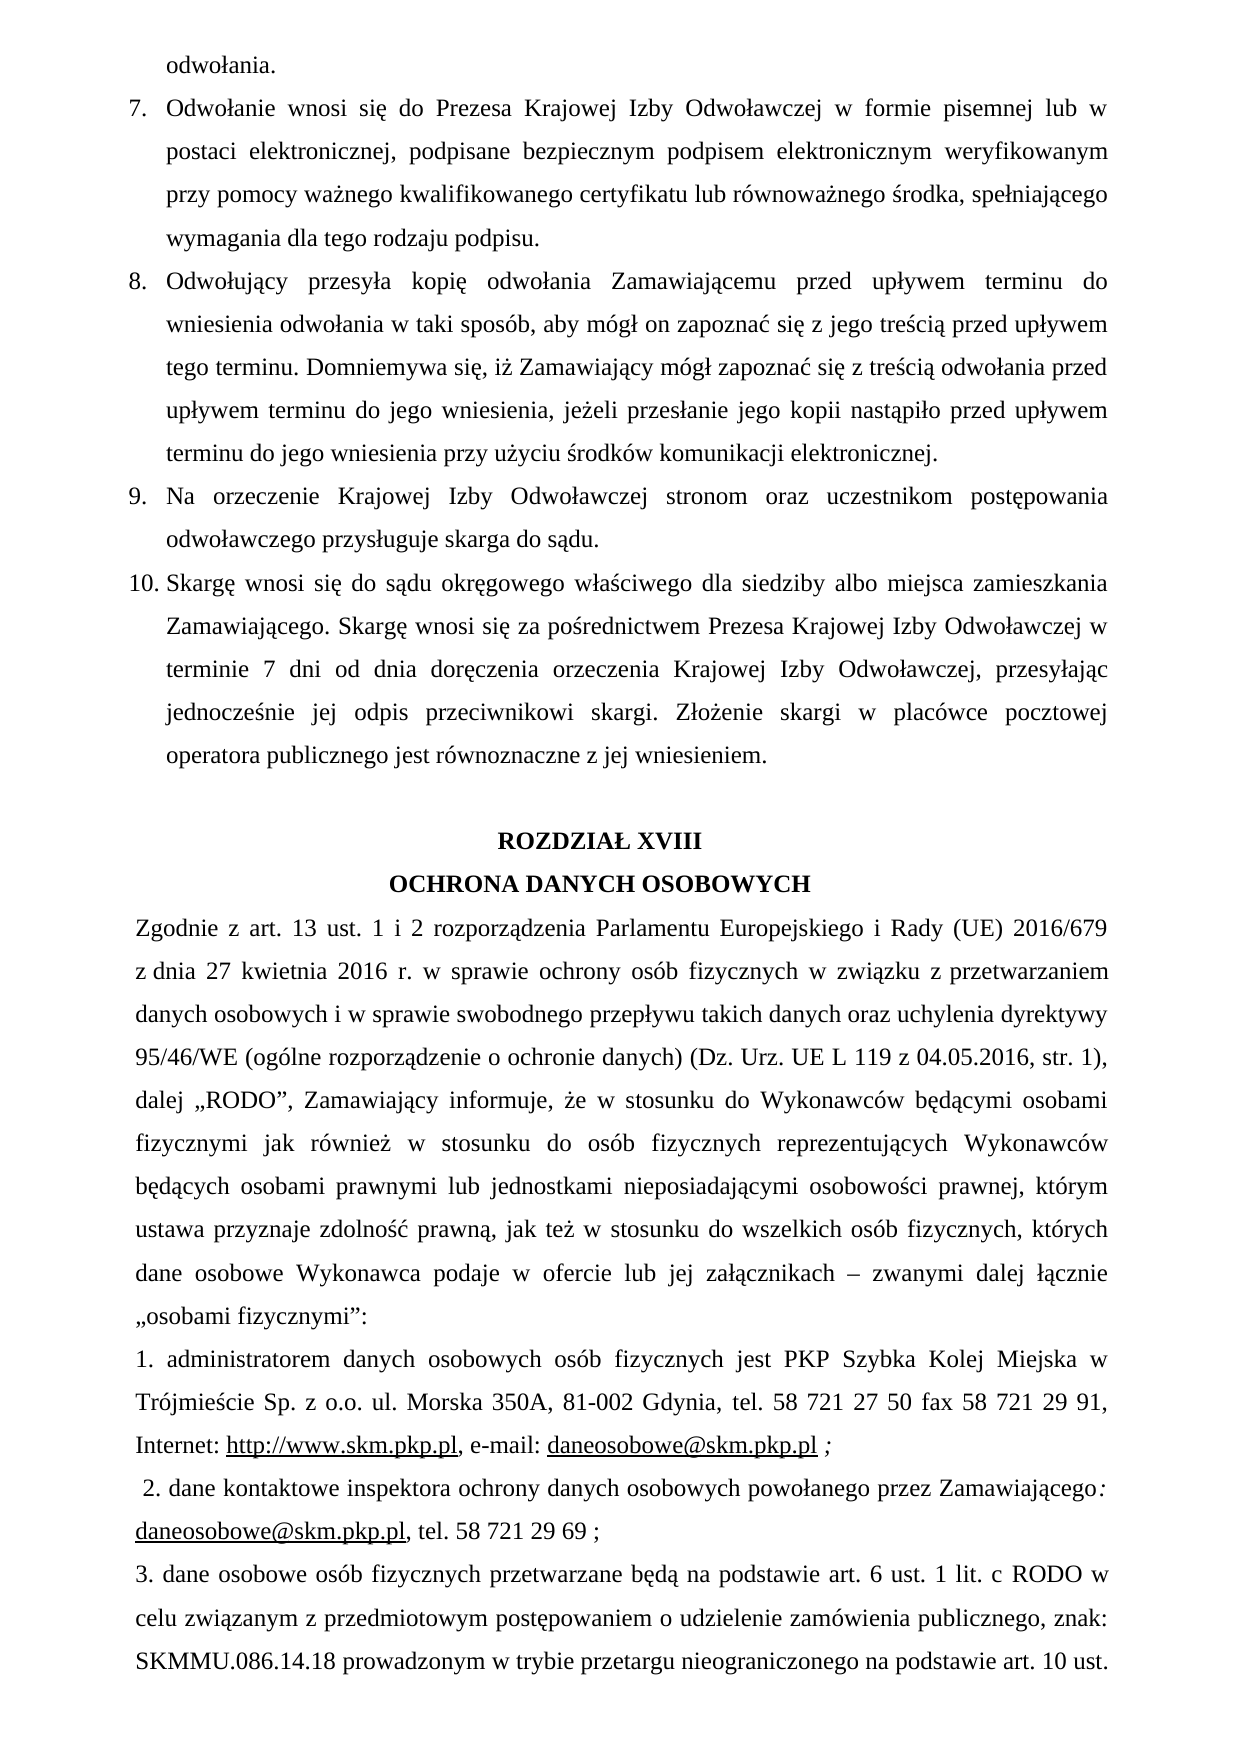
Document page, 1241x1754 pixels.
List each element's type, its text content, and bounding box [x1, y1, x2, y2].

text ROZDZIAŁ XVIII [91, 826, 1109, 855]
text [135, 1559, 1109, 1674]
text OCHRONA DANYCH OSOBOWYCH [91, 869, 1109, 898]
text Zgodnie z art. 13 ust. 1 i 2 rozporządzenia Parlamentu Europejskiego i Rady (UE) 2016/679 z dnia 27 kwietnia 2016 r. w sprawie ochrony osób fizycznych w związku z przetwarzaniem danych osobowych i w sprawie swobodnego przepływu takich danych oraz uchylenia dyrektywy 95/46/WE (ogólne rozporządzenie o ochronie danych) (Dz. Urz. UE L 119 z 04.05.2016, str. 1), dalej „RODO”, Zamawiający informuje, że w stosunku do Wykonawców będącymi osobami fizycznymi jak również w stosunku do osób fizycznych reprezentujących Wykonawców będących osobami prawnymi lub jednostkami nieposiadającymi osobowości prawnej, którym ustawa przyznaje zdolność prawną, jak też w stosunku do wszelkich osób fizycznych, których dane osobowe Wykonawca podaje w ofercie lub jej załącznikach – zwanymi dalej łącznie „osobami fizycznymi”: [135, 913, 1109, 1329]
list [128, 50, 1109, 79]
text 1. administratorem danych osobowych osób fizycznych jest PKP Szybka Kolej Miejska w Trójmieście Sp. z o.o. ul. Morska 350A, 81-002 Gdynia, tel. 58 721 27 50 fax 58 721 29 91, Internet: http://www.skm.pkp.pl, e-mail: daneosobowe@skm.pkp.pl ; [135, 1344, 1109, 1459]
list Skargę wnosi się do sądu okręgowego właściwego dla siedziby albo miejsca zamieszkania Zamawiającego. Skargę wnosi się za pośrednictwem Prezesa Krajowej Izby Odwoławczej w terminie 7 dni od dnia doręczenia orzeczenia Krajowej Izby Odwoławczej, przesyłając jednocześnie jej odpis przeciwnikowi skargi. Złożenie skargi w placówce pocztowej operatora publicznego jest równoznaczne z jej wniesieniem. [128, 568, 1109, 769]
list Na orzeczenie Krajowej Izby Odwoławczej stronom oraz uczestnikom postępowania odwoławczego przysługuje skarga do sądu. [128, 481, 1109, 553]
list Odwołujący przesyła kopię odwołania Zamawiającemu przed upływem terminu do wniesienia odwołania w taki sposób, aby mógł on zapoznać się z jego treścią przed upływem tego terminu. Domniemywa się, iż Zamawiający mógł zapoznać się z treścią odwołania przed upływem terminu do jego wniesienia, jeżeli przesłanie jego kopii nastąpiło przed upływem terminu do jego wniesienia przy użyciu środków komunikacji elektronicznej. [128, 266, 1109, 467]
text 2. dane kontaktowe inspektora ochrony danych osobowych powołanego przez Zamawiającego: daneosobowe@skm.pkp.pl, tel. 58 721 29 69 ; [135, 1473, 1109, 1545]
list Odwołanie wnosi się do Prezesa Krajowej Izby Odwoławczej w formie pisemnej lub w postaci elektronicznej, podpisane bezpiecznym podpisem elektronicznym weryfikowanym przy pomocy ważnego kwalifikowanego certyfikatu lub równoważnego środka, spełniającego wymagania dla tego rodzaju podpisu. [128, 93, 1109, 251]
